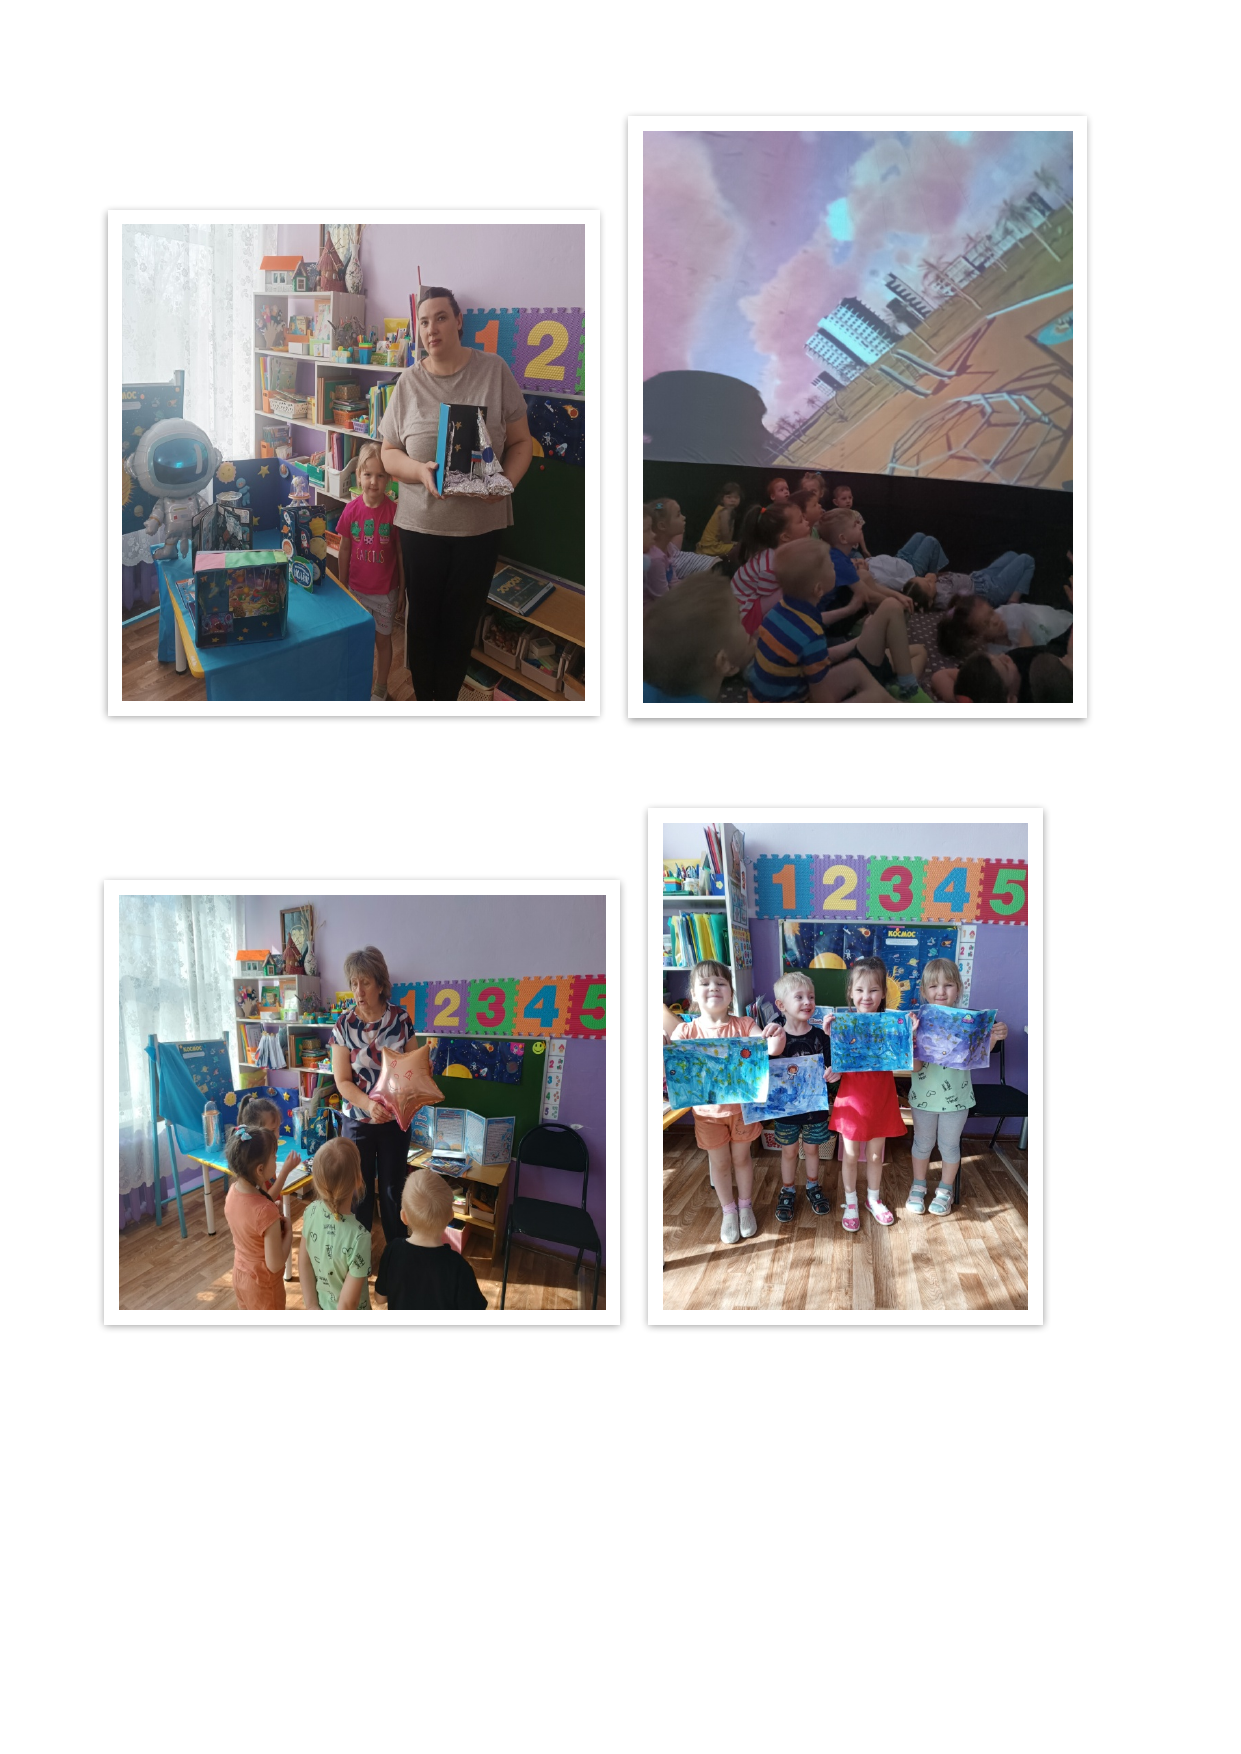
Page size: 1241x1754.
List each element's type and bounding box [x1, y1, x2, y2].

picture [122, 224, 585, 701]
picture [663, 823, 1028, 1310]
picture [119, 895, 606, 1310]
picture [643, 131, 1073, 703]
